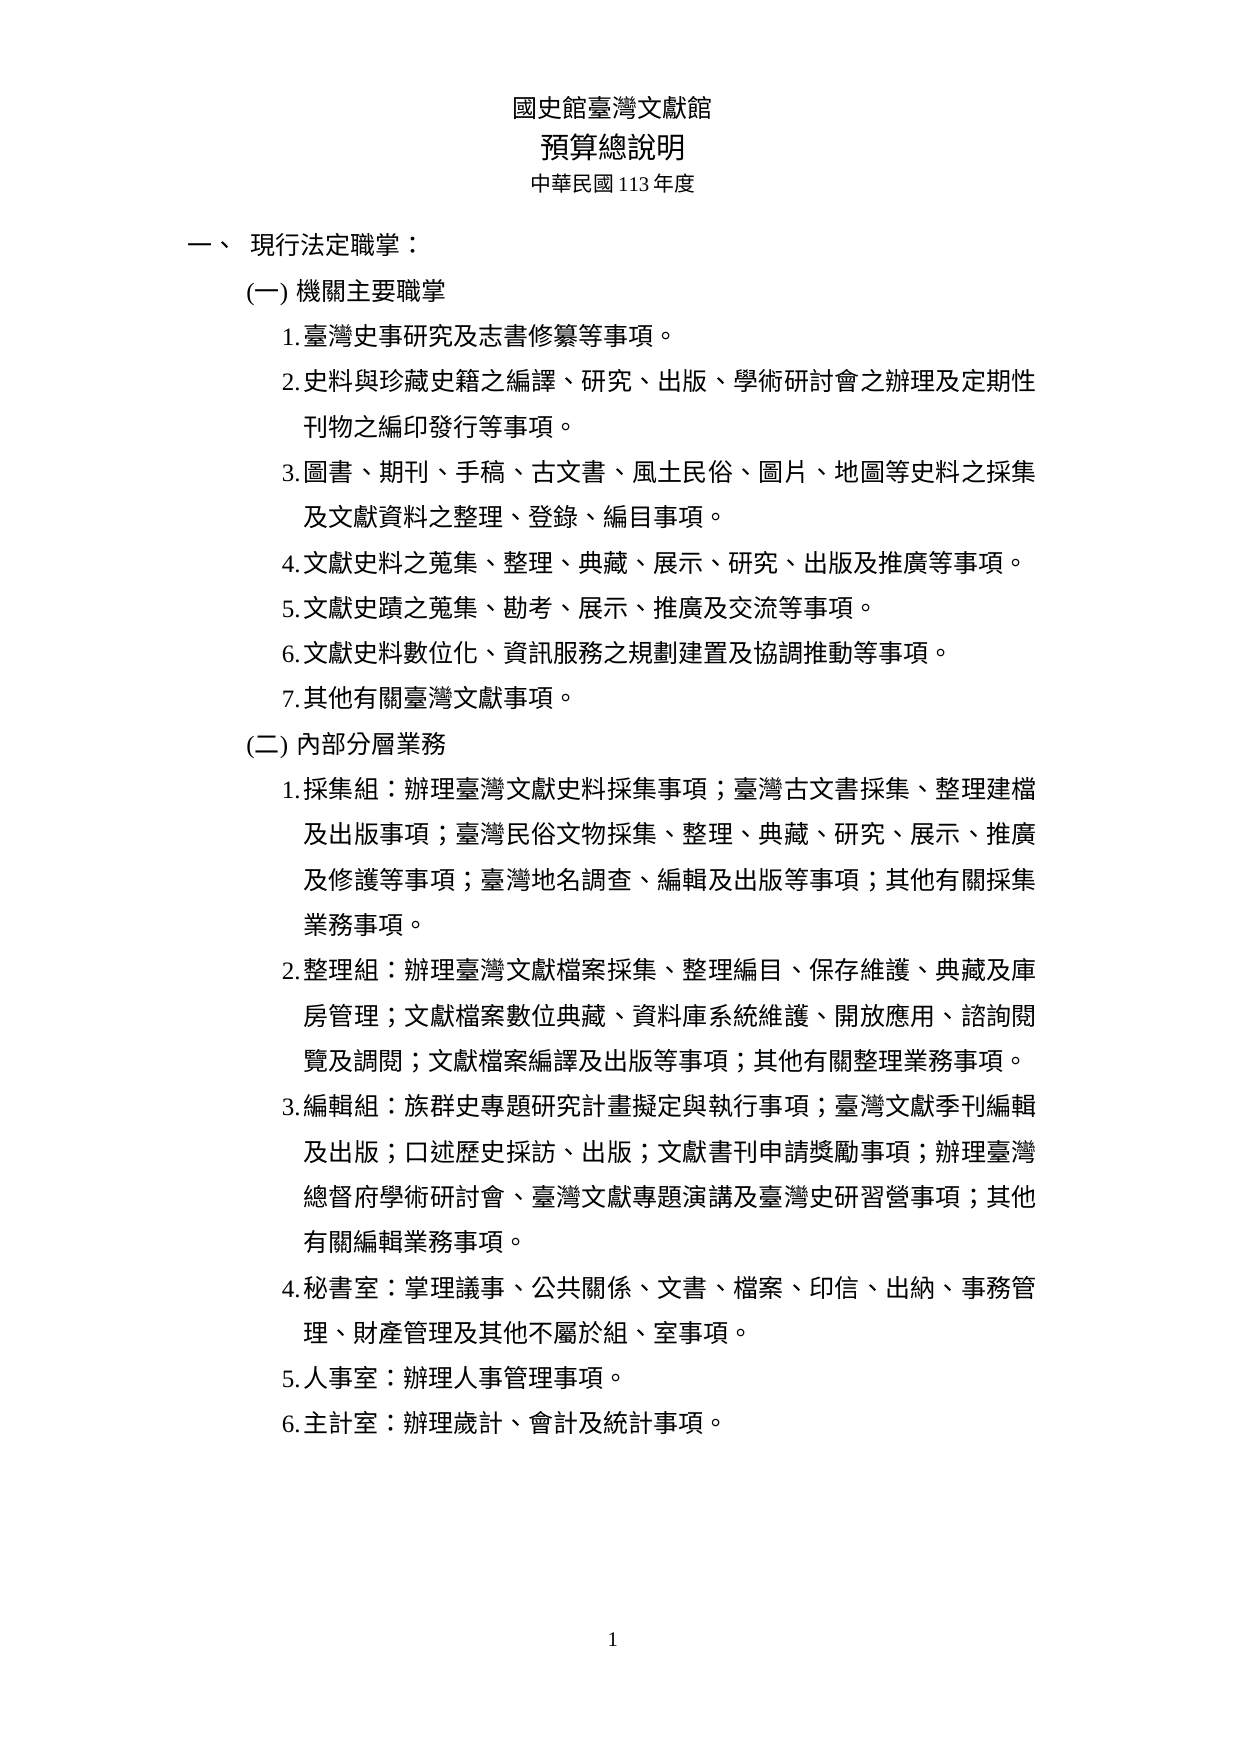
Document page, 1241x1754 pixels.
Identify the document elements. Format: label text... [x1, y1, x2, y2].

list 機關主要職掌 [246, 271, 1038, 307]
list 文獻史料數位化、資訊服務之規劃建置及協調推動等事項。 [282, 634, 1038, 670]
list 內部分層業務 [246, 724, 1038, 761]
list 圖書、期刊、手稿、古文書、風土民俗、圖片、地圖等史料之採集及文獻資料之整理、登錄、編目事項。 [282, 452, 1038, 534]
list 其他有關臺灣文獻事項。 [282, 679, 1038, 715]
list 主計室：辦理歲計、會計及統計事項。 [282, 1404, 1038, 1440]
list 文獻史蹟之蒐集、勘考、展示、推廣及交流等事項。 [282, 588, 1038, 624]
list 現行法定職掌： [187, 226, 1038, 262]
list 史料與珍藏史籍之編譯、研究、出版、學術研討會之辦理及定期性刊物之編印發行等事項。 [282, 362, 1038, 443]
list 編輯組：族群史專題研究計畫擬定與執行事項；臺灣文獻季刊編輯及出版；口述歷史採訪、出版；文獻書刊申請獎勵事項；辦理臺灣總督府學術研討會、臺灣文獻專題演講及臺灣史研習營事項；其他有關編輯業務事項。 [282, 1087, 1038, 1259]
list 整理組：辦理臺灣文獻檔案採集、整理編目、保存維護、典藏及庫房管理；文獻檔案數位典藏、資料庫系統維護、開放應用、諮詢閱覽及調閱；文獻檔案編譯及出版等事項；其他有關整理業務事項。 [282, 951, 1038, 1078]
list 秘書室：掌理議事、公共關係、文書、檔案、印信、出納、事務管理、財產管理及其他不屬於組、室事項。 [282, 1268, 1038, 1349]
list 人事室：辦理人事管理事項。 [282, 1359, 1038, 1395]
list 臺灣史事研究及志書修纂等事項。 [282, 316, 1038, 353]
list 文獻史料之蒐集、整理、典藏、展示、研究、出版及推廣等事項。 [282, 543, 1038, 579]
list 採集組：辦理臺灣文獻史料採集事項；臺灣古文書採集、整理建檔及出版事項；臺灣民俗文物採集、整理、典藏、研究、展示、推廣及修護等事項；臺灣地名調查、編輯及出版等事項；其他有關採集業務事項。 [282, 769, 1038, 942]
